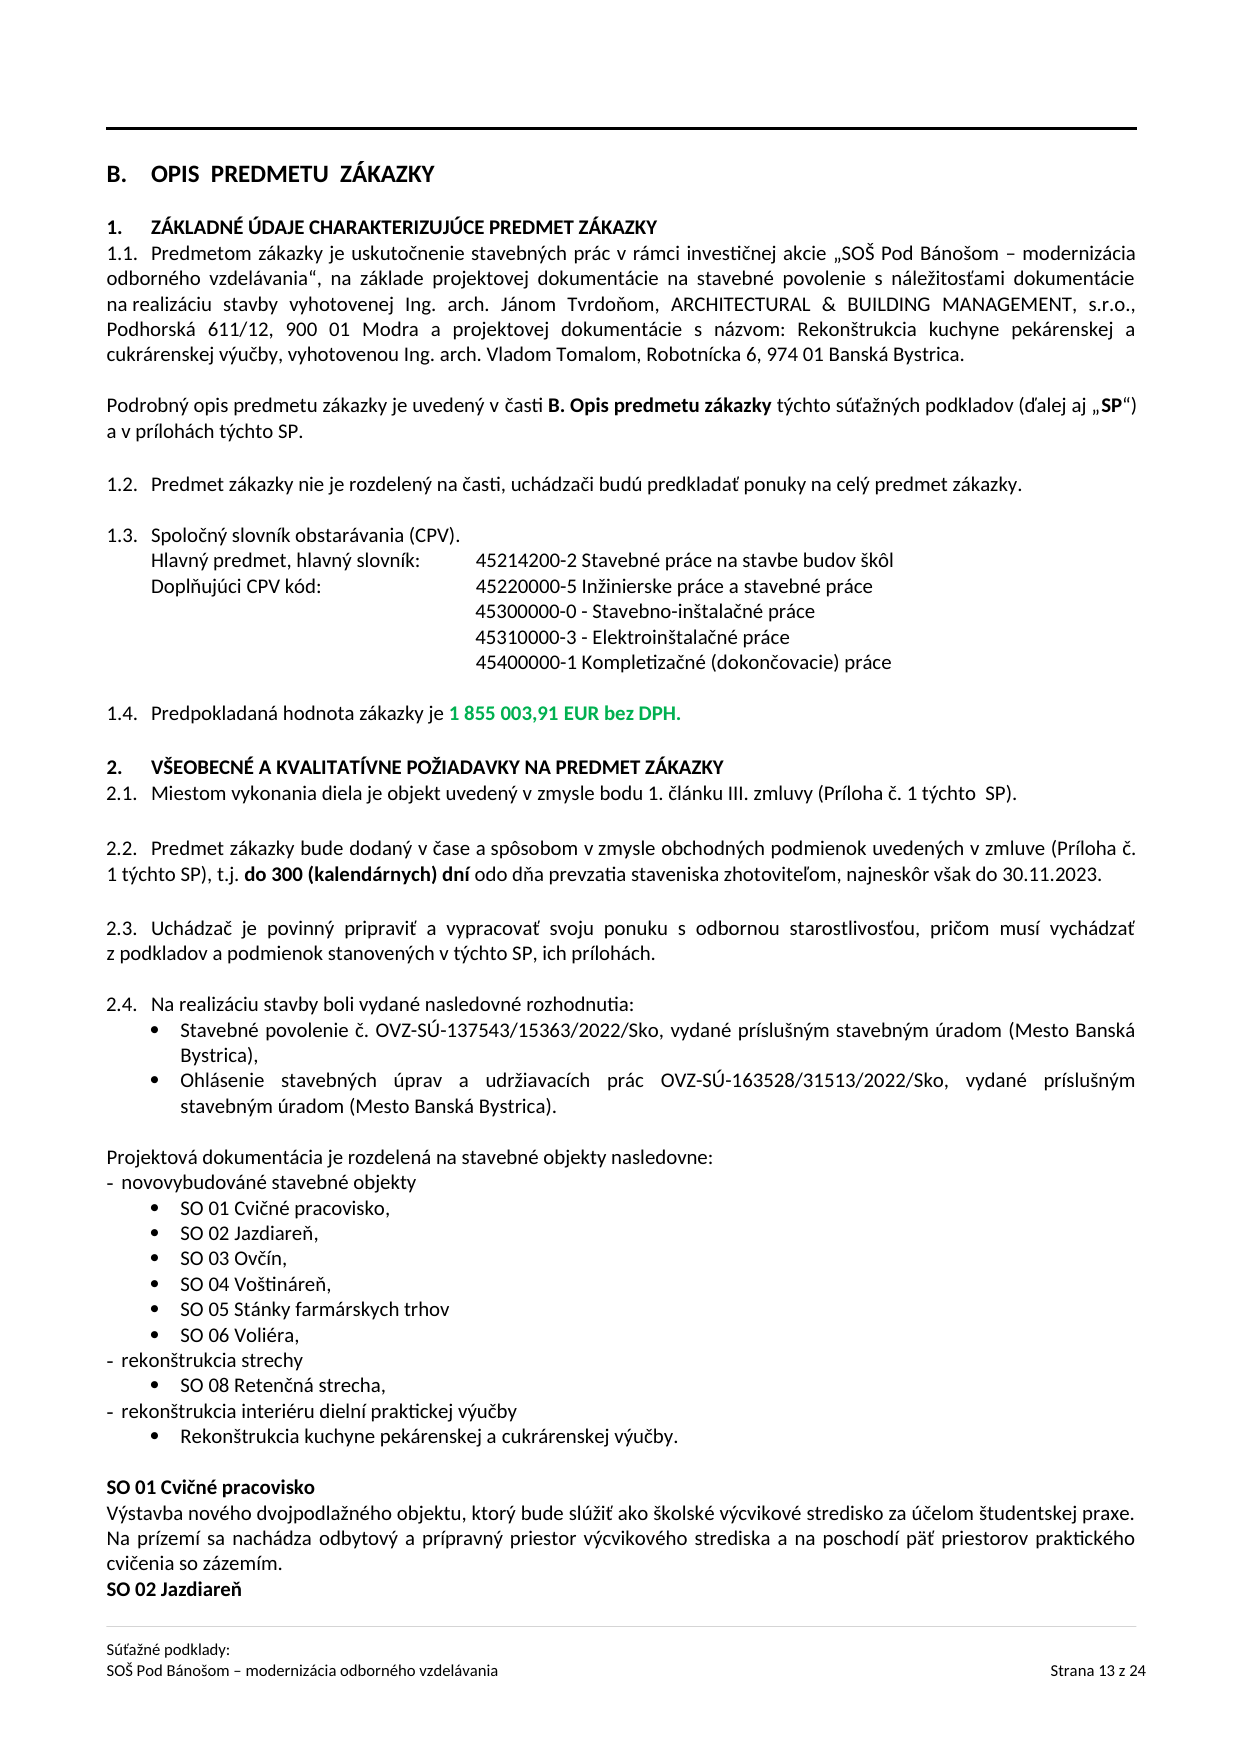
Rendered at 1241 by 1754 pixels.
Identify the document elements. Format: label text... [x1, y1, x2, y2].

text SO 01 Cvičné pracovisko [106, 1474, 1137, 1500]
list Ohlásenie stavebných úprav a udržiavacích prác OVZ-SÚ-163528/31513/2022/Sko, vydané príslušným stavebným úradom (Mesto Banská Bystrica). [151, 1068, 1137, 1118]
list VŠEOBECNÉ A KVALITATÍVNE POŽIADAVKY NA PREDMET ZÁKAZKY [106, 754, 1137, 780]
text 45300000-0 - Stavebno-inštalačné práce [405, 598, 1137, 624]
list Doplňujúci CPV kód: 45220000-5 Inžinierske práce a stavebné práce [151, 573, 1137, 598]
list Predmet zákazky bude dodaný v čase a spôsobom v zmysle obchodných podmienok uvedených v zmluve (Príloha č. 1 týchto SP), t.j. do 300 (kalendárnych) dní odo dňa prevzatia staveniska zhotoviteľom, najneskôr však do 30.11.2023. [106, 836, 1137, 886]
list SO 01 Cvičné pracovisko, [151, 1195, 1137, 1220]
list Stavebné povolenie č. OVZ-SÚ-137543/15363/2022/Sko, vydané príslušným stavebným úradom (Mesto Banská Bystrica), [151, 1017, 1137, 1068]
list rekonštrukcia strechy [106, 1347, 1137, 1373]
list SO 05 Stánky farmárskych trhov [151, 1296, 1137, 1322]
list Spoločný slovník obstarávania (CPV). [106, 522, 1137, 548]
list Na realizáciu stavby boli vydané nasledovné rozhodnutia: [106, 991, 1137, 1017]
text B. OPIS PREDMETU ZÁKAZKY [106, 159, 1137, 189]
list Predmetom zákazky je uskutočnenie stavebných prác v rámci investičnej akcie „SOŠ Pod Bánošom – modernizácia odborného vzdelávania“, na základe projektovej dokumentácie na stavebné povolenie s náležitosťami dokumentácie na realizáciu stavby vyhotovenej Ing. arch. Jánom Tvrdoňom, ARCHITECTURAL & BUILDING MANAGEMENT, s.r.o., Podhorská 611/12, 900 01 Modra a projektovej dokumentácie s názvom: Rekonštrukcia kuchyne pekárenskej a cukrárenskej výučby, vyhotovenou Ing. arch. Vladom Tomalom, Robotnícka 6, 974 01 Banská Bystrica. [106, 240, 1137, 367]
list SO 06 Voliéra, [151, 1322, 1137, 1347]
list Podrobný opis predmetu zákazky je uvedený v časti B. Opis predmetu zákazky týchto súťažných podkladov (ďalej aj „SP“) a v prílohách týchto SP. [106, 392, 1137, 443]
list SO 08 Retenčná strecha, [151, 1373, 1137, 1398]
list Uchádzač je povinný pripraviť a vypracovať svoju ponuku s odbornou starostlivosťou, pričom musí vychádzať z podkladov a podmienok stanovených v týchto SP, ich prílohách. [106, 915, 1137, 966]
list Predmet zákazky nie je rozdelený na časti, uchádzači budú predkladať ponuky na celý predmet zákazky. [106, 471, 1137, 497]
text SO 02 Jazdiareň [106, 1576, 1137, 1601]
list novovybudováné stavebné objekty [106, 1169, 1137, 1195]
list SO 04 Voštináreň, [151, 1271, 1137, 1296]
text 45310000-3 - Elektroinštalačné práce [440, 624, 1137, 649]
text Výstavba nového dvojpodlažného objektu, ktorý bude slúžiť ako školské výcvikové stredisko za účelom študentskej praxe. Na prízemí sa nachádza odbytový a prípravný priestor výcvikového strediska a na poschodí päť priestorov praktického cvičenia so zázemím. [106, 1500, 1137, 1576]
list ZÁKLADNÉ ÚDAJE CHARAKTERIZUJÚCE PREDMET ZÁKAZKY [106, 214, 1137, 240]
list Hlavný predmet, hlavný slovník: 45214200-2 Stavebné práce na stavbe budov škôl [151, 548, 1137, 573]
text Projektová dokumentácia je rozdelená na stavebné objekty nasledovne: [106, 1144, 1137, 1169]
list Rekonštrukcia kuchyne pekárenskej a cukrárenskej výučby. [151, 1423, 1137, 1449]
list rekonštrukcia interiéru dielní praktickej výučby [106, 1398, 1137, 1423]
list SO 03 Ovčín, [151, 1246, 1137, 1271]
list SO 02 Jazdiareň, [151, 1220, 1137, 1246]
list Miestom vykonania diela je objekt uvedený v zmysle bodu 1. článku III. zmluvy (Príloha č. 1 týchto SP). [106, 780, 1137, 805]
list 45400000-1 Kompletizačné (dokončovacie) práce [151, 649, 1137, 675]
list Predpokladaná hodnota zákazky je 1 855 003,91 EUR bez DPH. [106, 700, 1137, 726]
